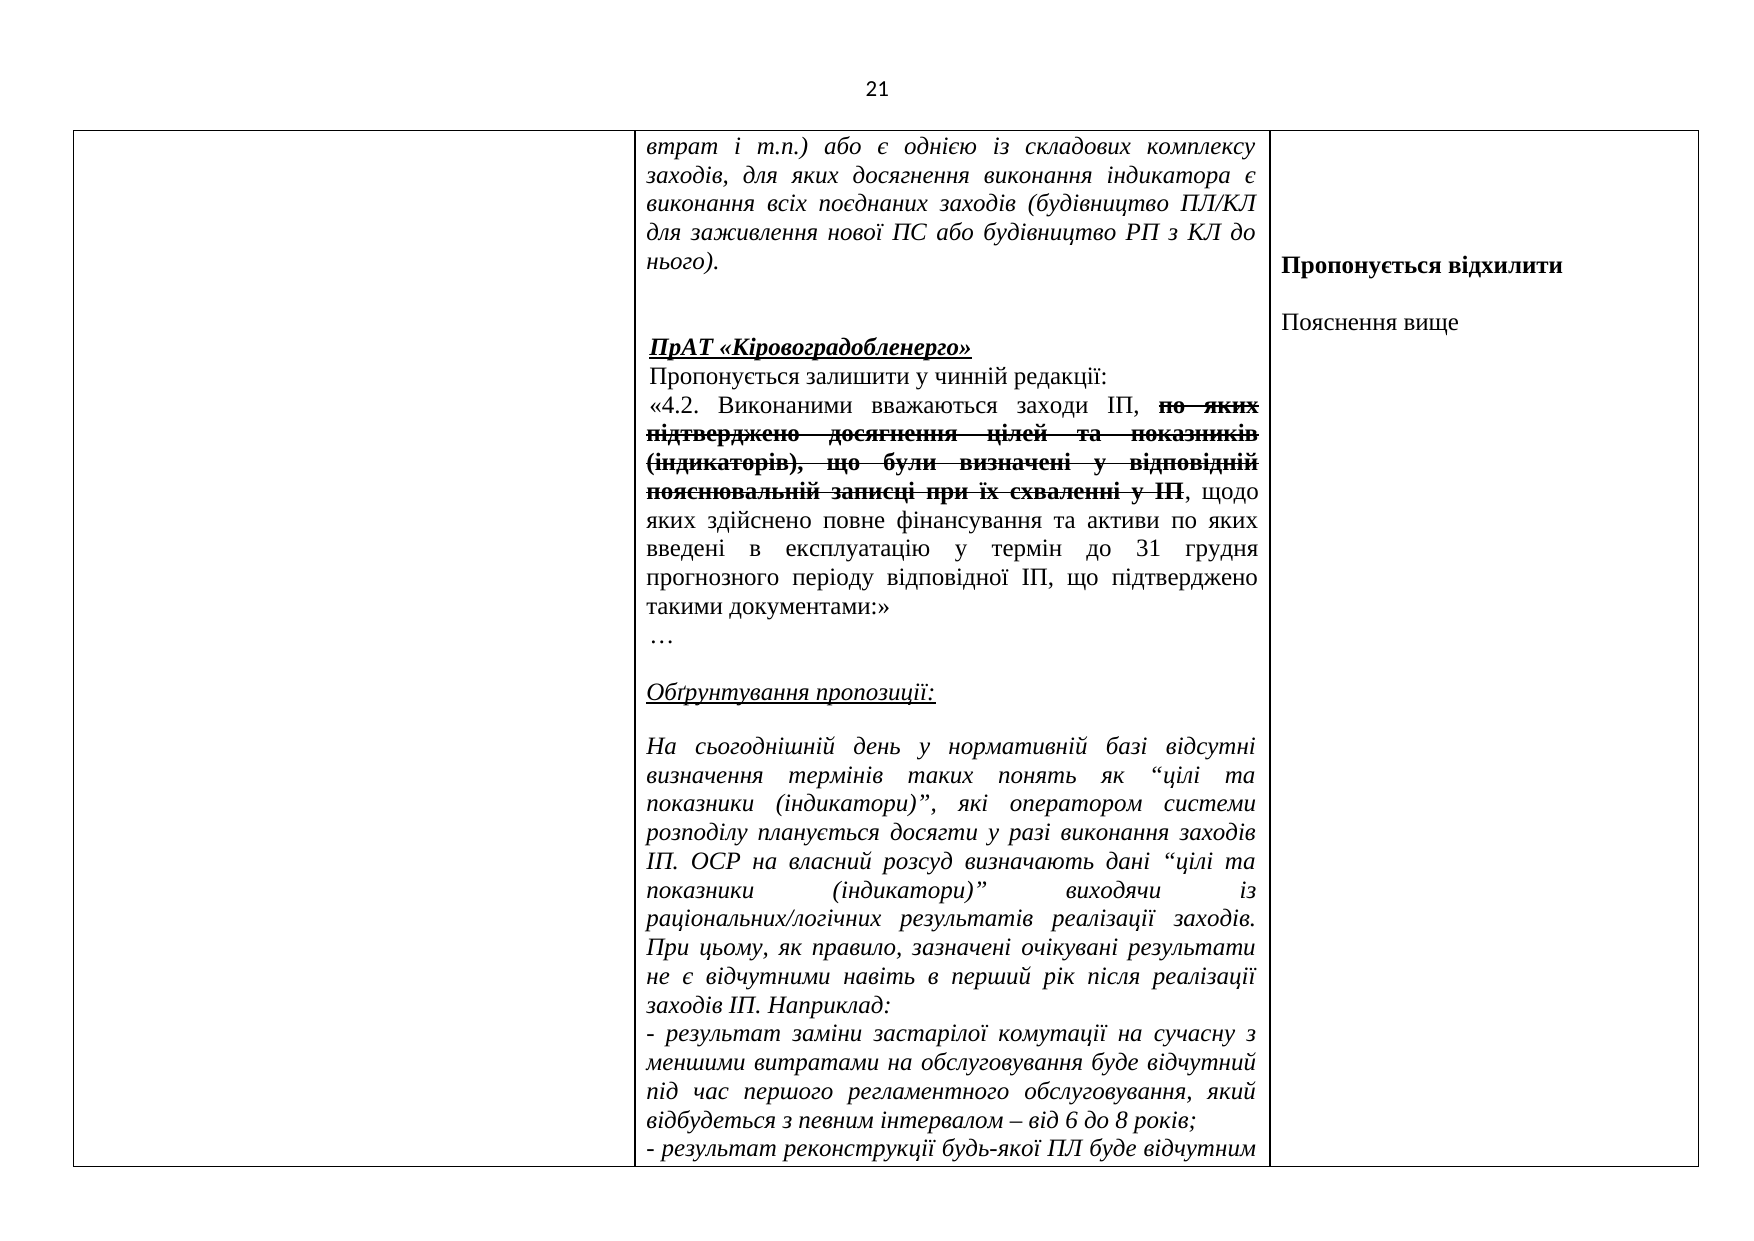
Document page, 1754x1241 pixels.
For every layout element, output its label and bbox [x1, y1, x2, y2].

table_cell [74, 131, 634, 1166]
table_cell [636, 131, 1269, 1166]
table_cell [1271, 131, 1698, 1166]
